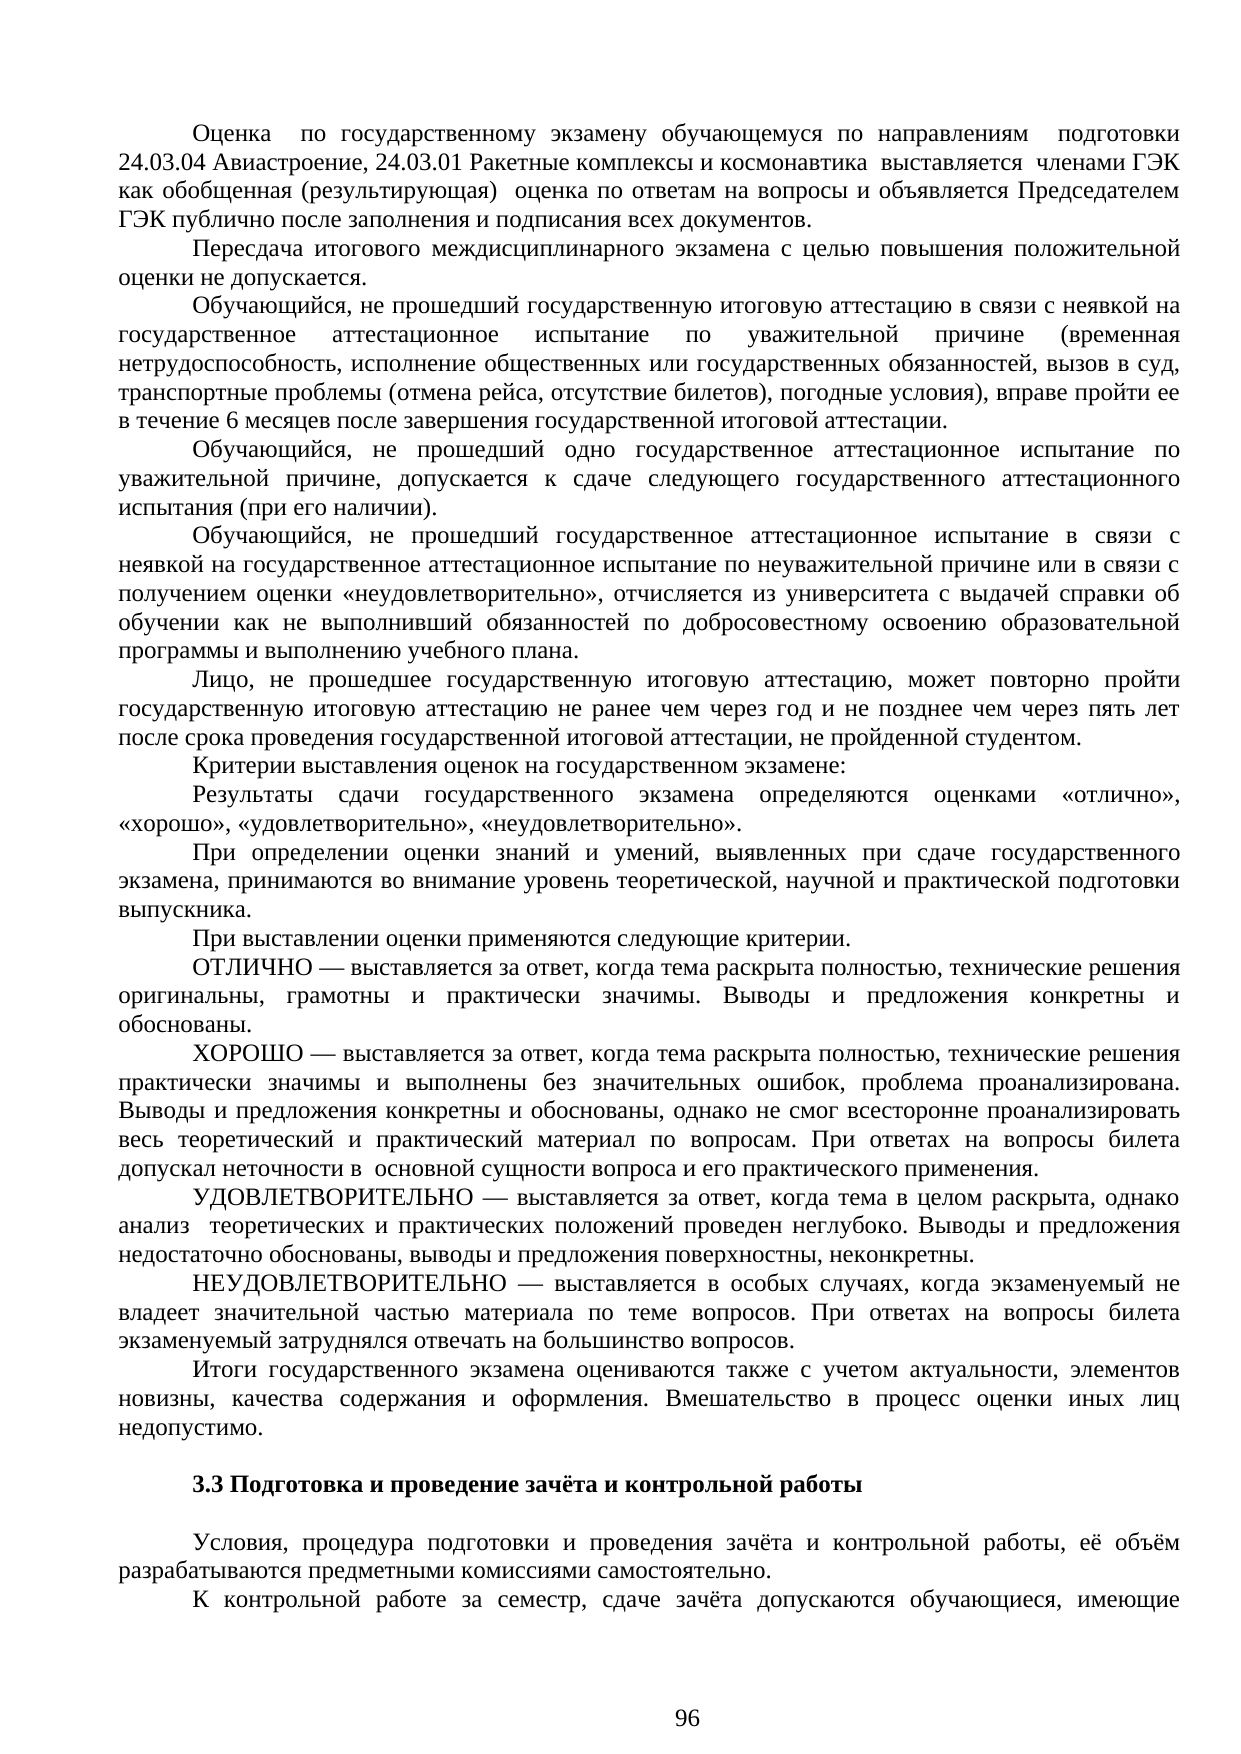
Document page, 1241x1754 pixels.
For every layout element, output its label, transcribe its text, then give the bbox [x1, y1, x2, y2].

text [118, 1584, 1181, 1613]
text Обучающийся, не прошедший государственное аттестационное испытание в связи с неявкой на государственное аттестационное испытание по неуважительной причине или в связи с получением оценки «неудовлетворительно», отчисляется из университета с выдачей справки об обучении как не выполнивший обязанностей по добросовестному освоению образовательной программы и выполнению учебного плана. [118, 521, 1181, 664]
text Результаты сдачи государственного экзамена определяются оценками «отлично», «хорошо», «удовлетворительно», «неудовлетворительно». [118, 779, 1181, 837]
text УДОВЛЕТВОРИТЕЛЬНО — выставляется за ответ, когда тема в целом раскрыта, однако анализ теоретических и практических положений проведен неглубоко. Выводы и предложения недостаточно обоснованы, выводы и предложения поверхностны, неконкретны. [118, 1182, 1181, 1268]
text Обучающийся, не прошедший государственную итоговую аттестацию в связи с неявкой на государственное аттестационное испытание по уважительной причине (временная нетрудоспособность, исполнение общественных или государственных обязанностей, вызов в суд, транспортные проблемы (отмена рейса, отсутствие билетов), погодные условия), вправе пройти ее в течение 6 месяцев после завершения государственной итоговой аттестации. [118, 291, 1181, 434]
text 3.3 Подготовка и проведение зачёта и контрольной работы [118, 1469, 1181, 1498]
text Оценка по государственному экзамену обучающемуся по направлениям подготовки 24.03.04 Авиастроение, 24.03.01 Ракетные комплексы и космонавтика выставляется членами ГЭК как обобщенная (результирующая) оценка по ответам на вопросы и объявляется Председателем ГЭК публично после заполнения и подписания всех документов. [118, 118, 1181, 233]
text ОТЛИЧНО — выставляется за ответ, когда тема раскрыта полностью, технические решения оригинальны, грамотны и практически значимы. Выводы и предложения конкретны и обоснованы. [118, 952, 1181, 1038]
text Итоги государственного экзамена оцениваются также с учетом актуальности, элементов новизны, качества содержания и оформления. Вмешательство в процесс оценки иных лиц недопустимо. [118, 1354, 1181, 1441]
text Условия, процедура подготовки и проведения зачёта и контрольной работы, её объём разрабатываются предметными комиссиями самостоятельно. [118, 1527, 1181, 1584]
text Критерии выставления оценок на государственном экзамене: [118, 751, 1181, 779]
text При определении оценки знаний и умений, выявленных при сдаче государственного экзамена, принимаются во внимание уровень теоретической, научной и практической подготовки выпускника. [118, 837, 1181, 923]
text При выставлении оценки применяются следующие критерии. [118, 923, 1181, 952]
text ХОРОШО — выставляется за ответ, когда тема раскрыта полностью, технические решения практически значимы и выполнены без значительных ошибок, проблема проанализирована. Выводы и предложения конкретны и обоснованы, однако не смог всесторонне проанализировать весь теоретический и практический материал по вопросам. При ответах на вопросы билета допускал неточности в основной сущности вопроса и его практического применения. [118, 1038, 1181, 1182]
text Обучающийся, не прошедший одно государственное аттестационное испытание по уважительной причине, допускается к сдаче следующего государственного аттестационного испытания (при его наличии). [118, 434, 1181, 521]
text Пересдача итогового междисциплинарного экзамена с целью повышения положительной оценки не допускается. [118, 233, 1181, 291]
text НЕУДОВЛЕТВОРИТЕЛЬНО — выставляется в особых случаях, когда экзаменуемый не владеет значительной частью материала по теме вопросов. При ответах на вопросы билета экзаменуемый затруднялся отвечать на большинство вопросов. [118, 1268, 1181, 1354]
text Лицо, не прошедшее государственную итоговую аттестацию, может повторно пройти государственную итоговую аттестацию не ранее чем через год и не позднее чем через пять лет после срока проведения государственной итоговой аттестации, не пройденной студентом. [118, 664, 1181, 751]
